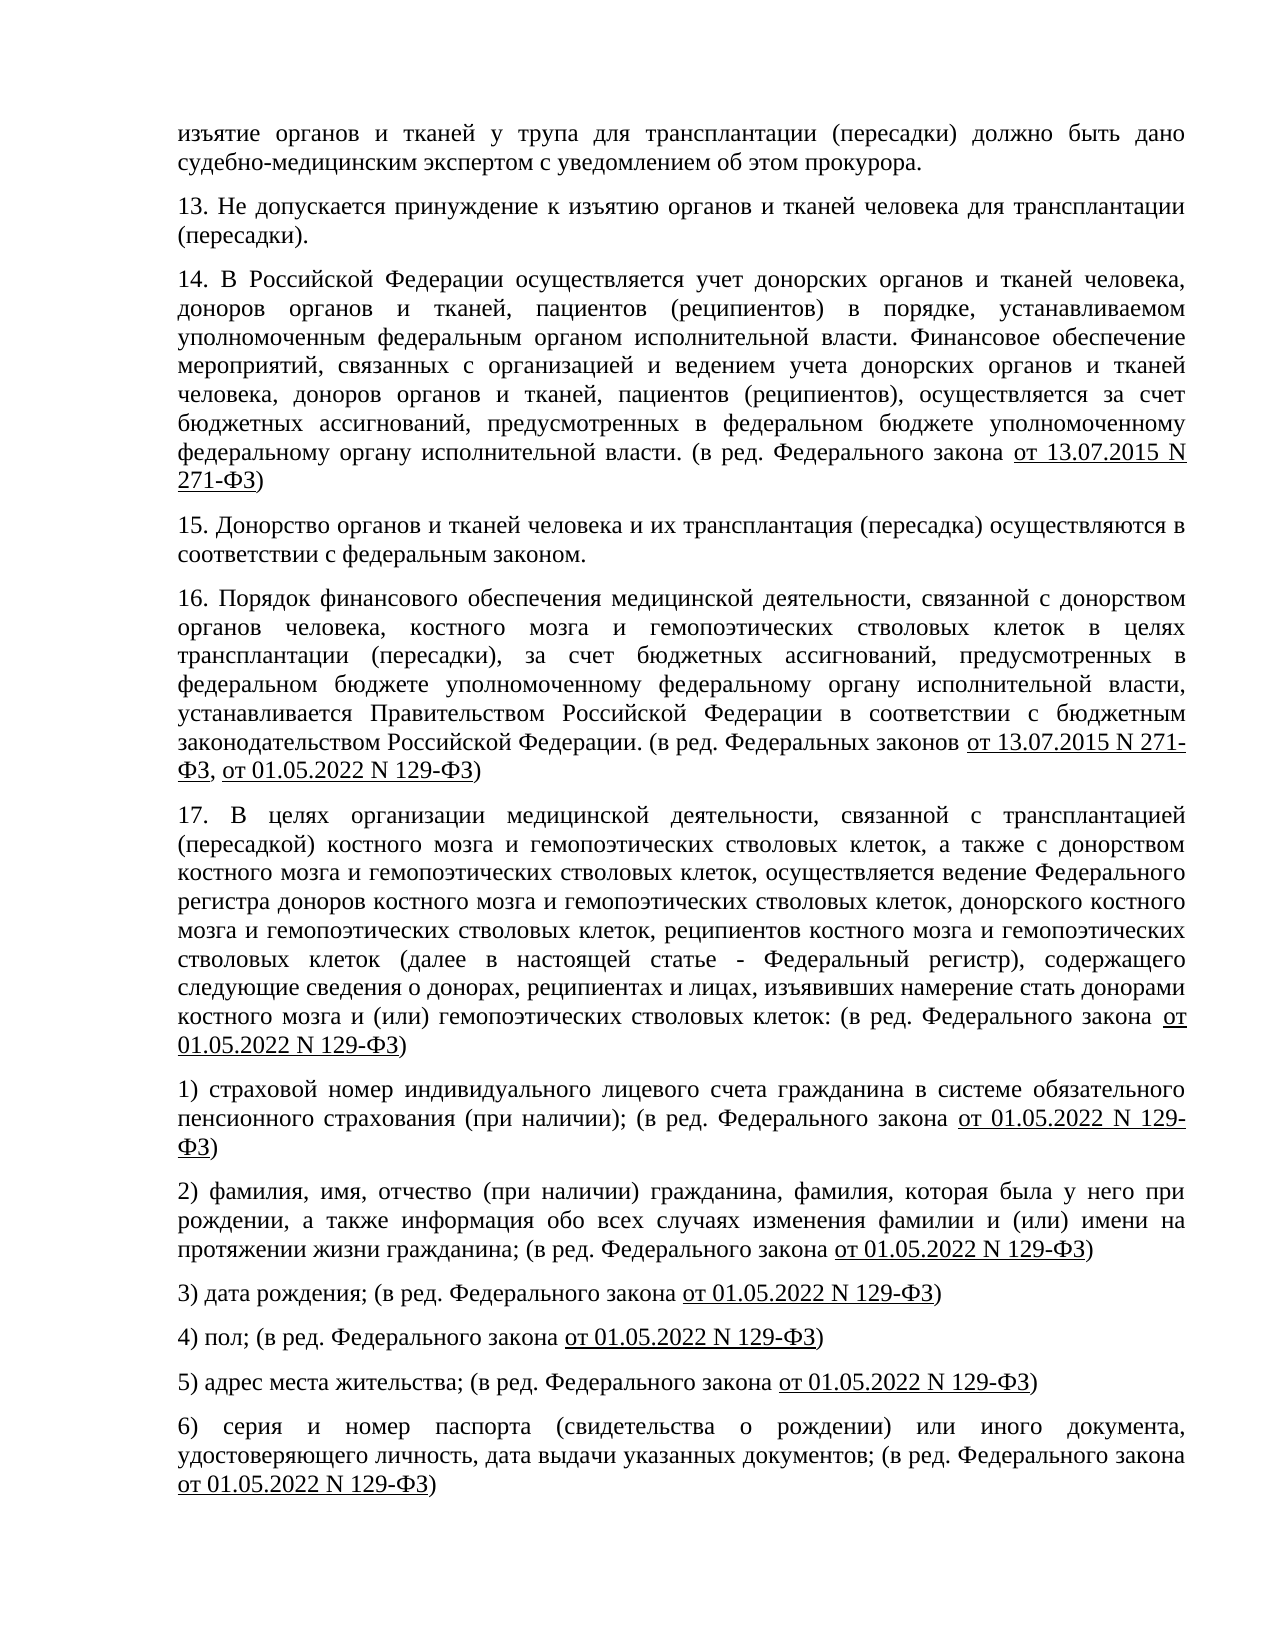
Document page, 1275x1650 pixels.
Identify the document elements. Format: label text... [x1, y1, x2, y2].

text 2) фамилия, имя, отчество (при наличии) гражданина, фамилия, которая была у него при рождении, а также информация обо всех случаях изменения фамилии и (или) имени на протяжении жизни гражданина; (в ред. Федерального закона от 01.05.2022 N 129-ФЗ) [177, 1176, 1186, 1262]
text 3) дата рождения; (в ред. Федерального закона от 01.05.2022 N 129-ФЗ) [177, 1278, 1186, 1307]
text 13. Не допускается принуждение к изъятию органов и тканей человека для трансплантации (пересадки). [177, 191, 1186, 249]
text 16. Порядок финансового обеспечения медицинской деятельности, связанной с донорством органов человека, костного мозга и гемопоэтических стволовых клеток в целях трансплантации (пересадки), за счет бюджетных ассигнований, предусмотренных в федеральном бюджете уполномоченному федеральному органу исполнительной власти, устанавливается Правительством Российской Федерации в соответствии с бюджетным законодательством Российской Федерации. (в ред. Федеральных законов от 13.07.2015 N 271-ФЗ, от 01.05.2022 N 129-ФЗ) [177, 583, 1186, 784]
text 1) страховой номер индивидуального лицевого счета гражданина в системе обязательного пенсионного страхования (при наличии); (в ред. Федерального закона от 01.05.2022 N 129-ФЗ) [177, 1074, 1186, 1161]
text 15. Донорство органов и тканей человека и их трансплантация (пересадка) осуществляются в соответствии с федеральным законом. [177, 510, 1186, 567]
text 17. В целях организации медицинской деятельности, связанной с трансплантацией (пересадкой) костного мозга и гемопоэтических стволовых клеток, а также с донорством костного мозга и гемопоэтических стволовых клеток, осуществляется ведение Федерального регистра доноров костного мозга и гемопоэтических стволовых клеток, донорского костного мозга и гемопоэтических стволовых клеток, реципиентов костного мозга и гемопоэтических стволовых клеток (далее в настоящей статье - Федеральный регистр), содержащего следующие сведения о донорах, реципиентах и лицах, изъявивших намерение стать донорами костного мозга и (или) гемопоэтических стволовых клеток: (в ред. Федерального закона от 01.05.2022 N 129-ФЗ) [177, 800, 1186, 1059]
text 6) серия и номер паспорта (свидетельства о рождении) или иного документа, удостоверяющего личность, дата выдачи указанных документов; (в ред. Федерального закона от 01.05.2022 N 129-ФЗ) [177, 1411, 1186, 1497]
text 4) пол; (в ред. Федерального закона от 01.05.2022 N 129-ФЗ) [177, 1322, 1186, 1351]
text 5) адрес места жительства; (в ред. Федерального закона от 01.05.2022 N 129-ФЗ) [177, 1367, 1186, 1396]
text 14. В Российской Федерации осуществляется учет донорских органов и тканей человека, доноров органов и тканей, пациентов (реципиентов) в порядке, устанавливаемом уполномоченным федеральным органом исполнительной власти. Финансовое обеспечение мероприятий, связанных с организацией и ведением учета донорских органов и тканей человека, доноров органов и тканей, пациентов (реципиентов), осуществляется за счет бюджетных ассигнований, предусмотренных в федеральном бюджете уполномоченному федеральному органу исполнительной власти. (в ред. Федерального закона от 13.07.2015 N 271-ФЗ) [177, 264, 1186, 494]
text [177, 118, 1186, 176]
